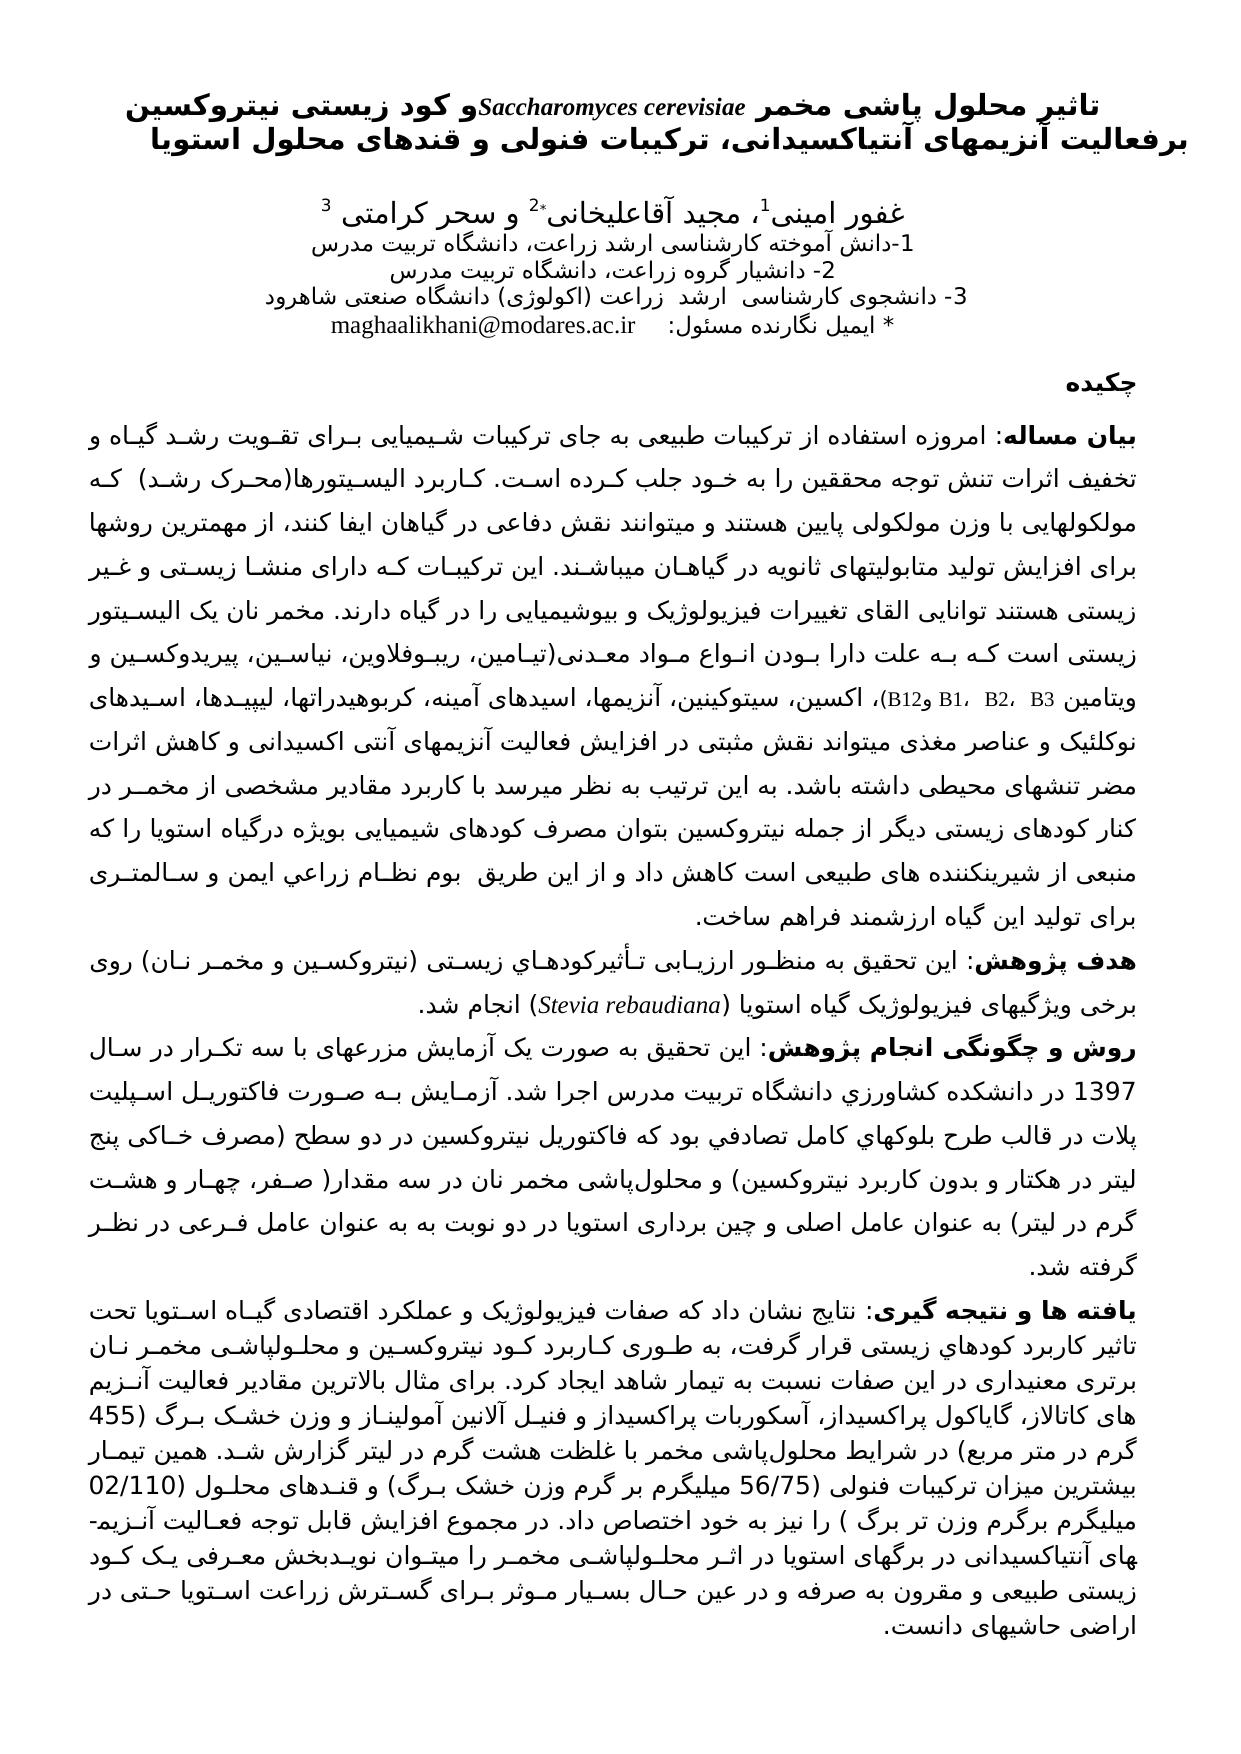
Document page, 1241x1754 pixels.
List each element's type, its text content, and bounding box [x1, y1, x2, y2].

text غفور امینی1، مجید آقاعلیخانی*2 و سحر کرامتی 3 [89, 196, 1137, 230]
text 2- دانشیار گروه زراعت، دانشگاه تربیت مدرس [89, 257, 1137, 283]
text بیان مساله: امروزه استفاده از ترکیبات طبیعی به جای ترکیبات شیمیایی برای تقویت رشد گیاه و تخفیف اثرات تنش توجه محققین را به خود جلب کرده است. کاربرد الیسیتورها(محرک رشد) که مولکولهایی با وزن مولکولی پایین هستند و میتوانند نقش دفاعی در گیاهان ایفا کنند، از مهمترین روشها برای افزایش تولید متابولیتهای ثانویه در گیاهان میباشند. این ترکیبات که دارای منشا زیستی و غیر زیستی هستند توانایی القای تغییرات فیزیولوژیک و بیوشیمیایی را در گیاه دارند. مخمر نان یک الیسیتور زیستی است که به علت دارا بودن انواع مواد معدنی(تیامین، ریبوفلاوین، نیاسین، پیریدوکسین و ویتامین B1، B2، B3 وB12)، اکسین، سیتوکینین، آنزیمها، اسیدهای آمینه، کربوهیدراتها، لیپیدها، اسیدهای نوکلئیک و عناصر مغذی میتواند نقش مثبتی در افزایش فعالیت آنزیمهای آنتی اکسیدانی و کاهش اثرات مضر تنشهای محیطی داشته باشد. به این ترتیب به نظر میرسد با کاربرد مقادیر مشخصی از مخمر در کنار کودهای زیستی دیگر از جمله نیتروکسین بتوان مصرف کودهای شیمیایی بویژه درگیاه استویا را که منبعی از شیرینکننده های طبیعی است کاهش داد و از این طریق بوم نظام‌ زراعي ایمن و سالمتری برای تولید این گیاه ارزشمند فراهم ساخت. [89, 421, 1137, 931]
text هدف پژوهش: این تحقیق به منظور ارزیابی تأثیرکودهاي زیستی (نیتروکسین و مخمر نان) روی برخی ویژگی‎های فیزیولوژیک گیاه استویا (Stevia rebaudiana) انجام شد. [89, 946, 1137, 1019]
text 1-دانش آموخته کارشناسی ارشد زراعت، دانشگاه تربیت مدرس [89, 230, 1137, 257]
text * ایمیل نگارنده مسئول: maghaalikhani@modares.ac.ir [89, 310, 1137, 339]
text تاثیر محلول پاشی مخمر Saccharomyces cerevisiaeو کود زیستی نیتروکسین برفعالیت آنزیمهای آنتیاکسیدانی، ترکیبات فنولی و قندهای محلول استویا [89, 89, 1240, 157]
text 3- دانشجوی کارشناسی ارشد زراعت (اکولوژی) دانشگاه صنعتی شاهرود [89, 283, 1137, 310]
text روش و چگونگی انجام پژوهش: این تحقیق به صورت یک آزمايش مزرعهای با سه تکرار در سال 1397 در دانشکده کشاورزي دانشگاه تربيت مدرس اجرا شد. آزمایش به صورت فاکتوريل اسپلیت پلات در قالب طرح بلوکهاي کامل تصادفي بود که فاکتوریل نیتروکسین در دو سطح (مصرف خاکی پنج لیتر در هکتار و بدون کاربرد نیتروکسین) و محلول‌پاشی مخمر نان در سه مقدار( صفر، چهار و هشت گرم در لیتر) به عنوان عامل اصلی و چین برداری استویا در دو نوبت به به عنوان عامل فرعی در نظر گرفته شد. [89, 1033, 1137, 1281]
text چکیده [89, 368, 1137, 397]
text يافته ها و نتیجه گیری: نتايج نشان داد كه صفات فیزیولوژیک و عملكرد اقتصادی گياه استویا تحت تاثير کاربرد كودهاي زیستی قرار گرفت، به طوری کاربرد کود نیتروکسین و محلولپاشی مخمر نان برتری معنیداری در این صفات نسبت به تیمار شاهد ایجاد کرد. برای مثال بالاترین مقادیر فعالیت آنزیم های کاتالاز، گایاکول پراکسیداز، آسکوربات پراکسیداز و فنیل آلانین آمولیناز و وزن خشک برگ (455 گرم در متر مربع) در شرایط محلول‌پاشی مخمر با غلظت هشت گرم در لیتر گزارش شد. همین تیمار بیشترین میزان ترکیبات فنولی (56/75 میلیگرم بر گرم وزن خشک برگ) و قندهای محلول (02/110 میلیگرم برگرم وزن تر برگ ) را نیز به خود اختصاص داد. در مجموع افزایش قابل توجه فعالیت آنزیمهای آنتیاکسیدانی در برگهای استویا در اثر محلولپاشی مخمر را میتوان نویدبخش معرفی یک کود زیستی طبیعی و مقرون به صرفه و در عین حال بسیار موثر برای گسترش زراعت استویا حتی در اراضی حاشیهای دانست. [89, 1296, 1137, 1640]
